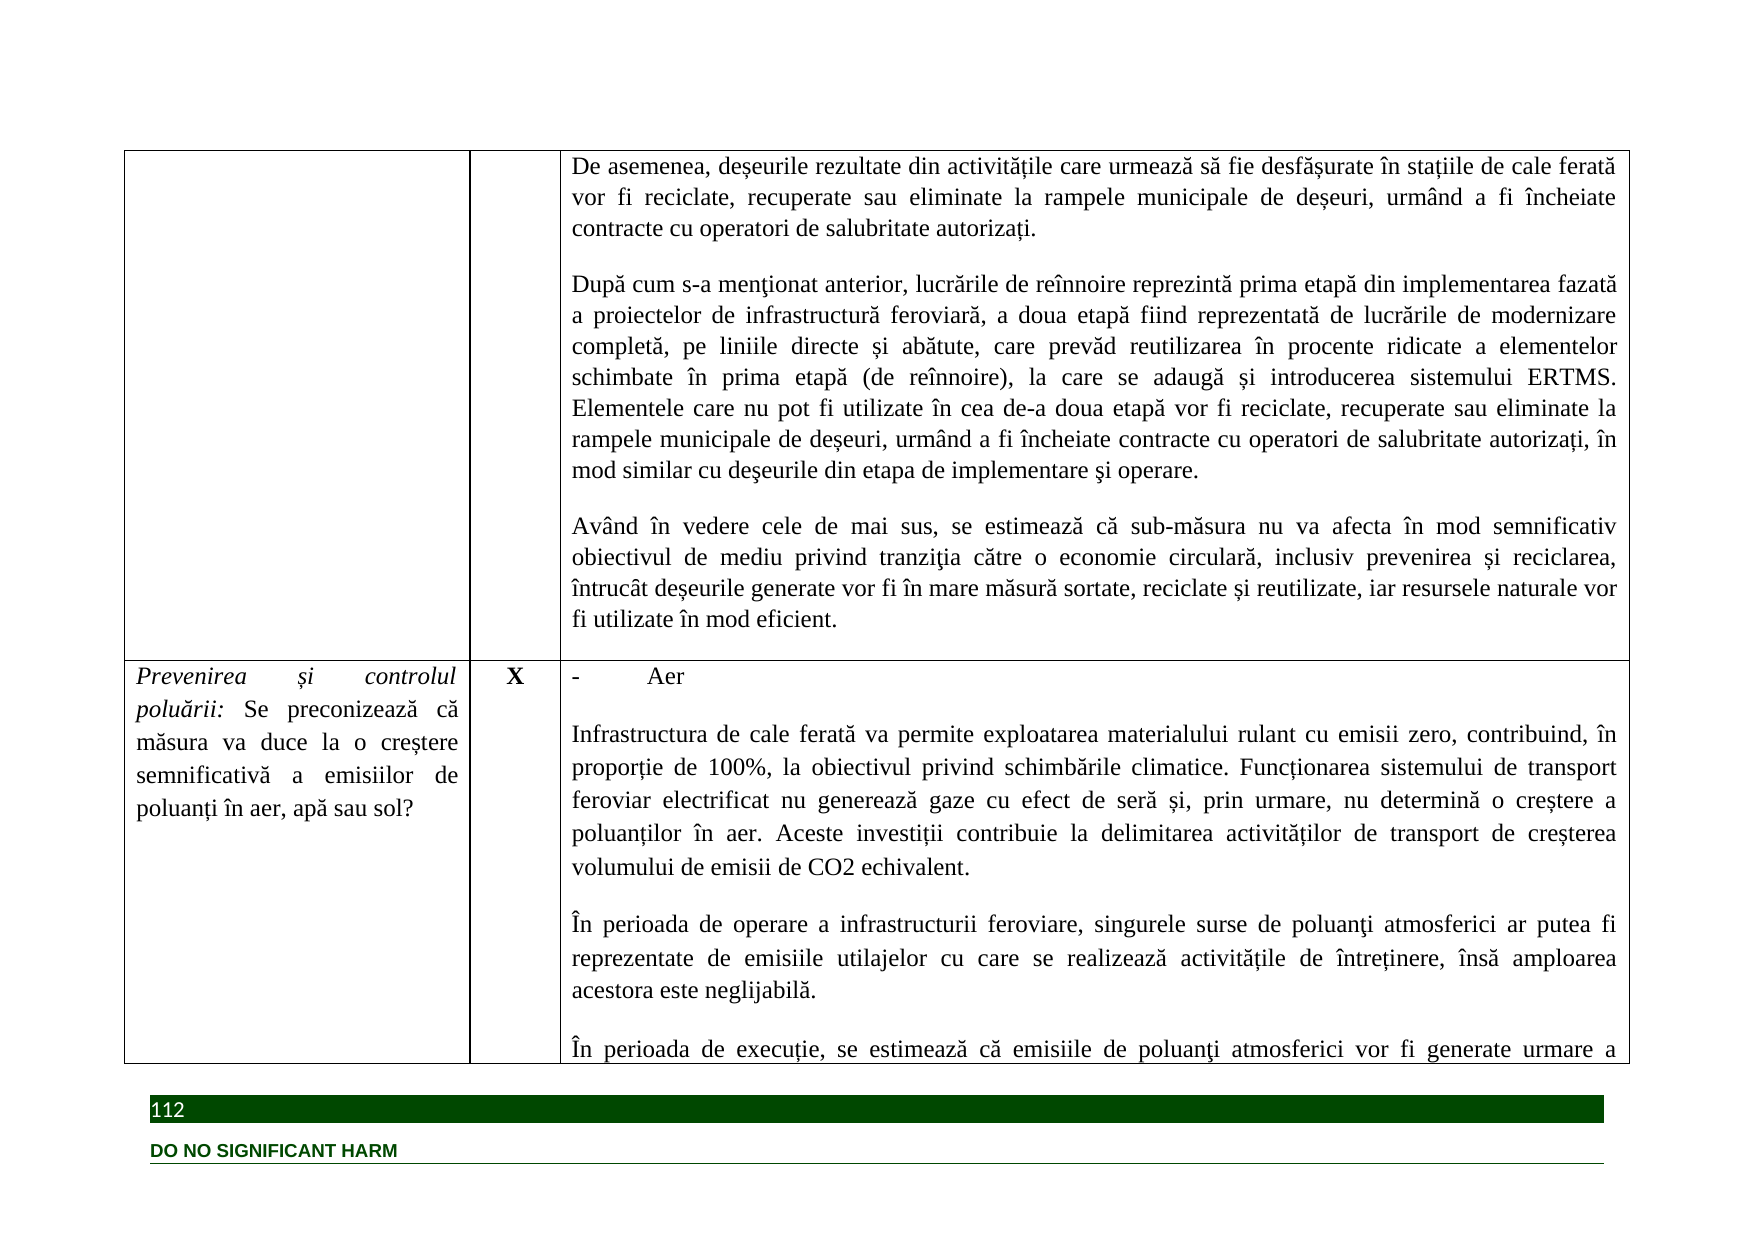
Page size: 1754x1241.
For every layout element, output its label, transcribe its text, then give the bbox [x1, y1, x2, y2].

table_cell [561, 151, 1629, 660]
table_cell X [471, 151, 560, 660]
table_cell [125, 151, 469, 660]
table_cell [125, 661, 469, 1062]
table_cell X [471, 661, 560, 1062]
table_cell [561, 661, 1629, 1062]
